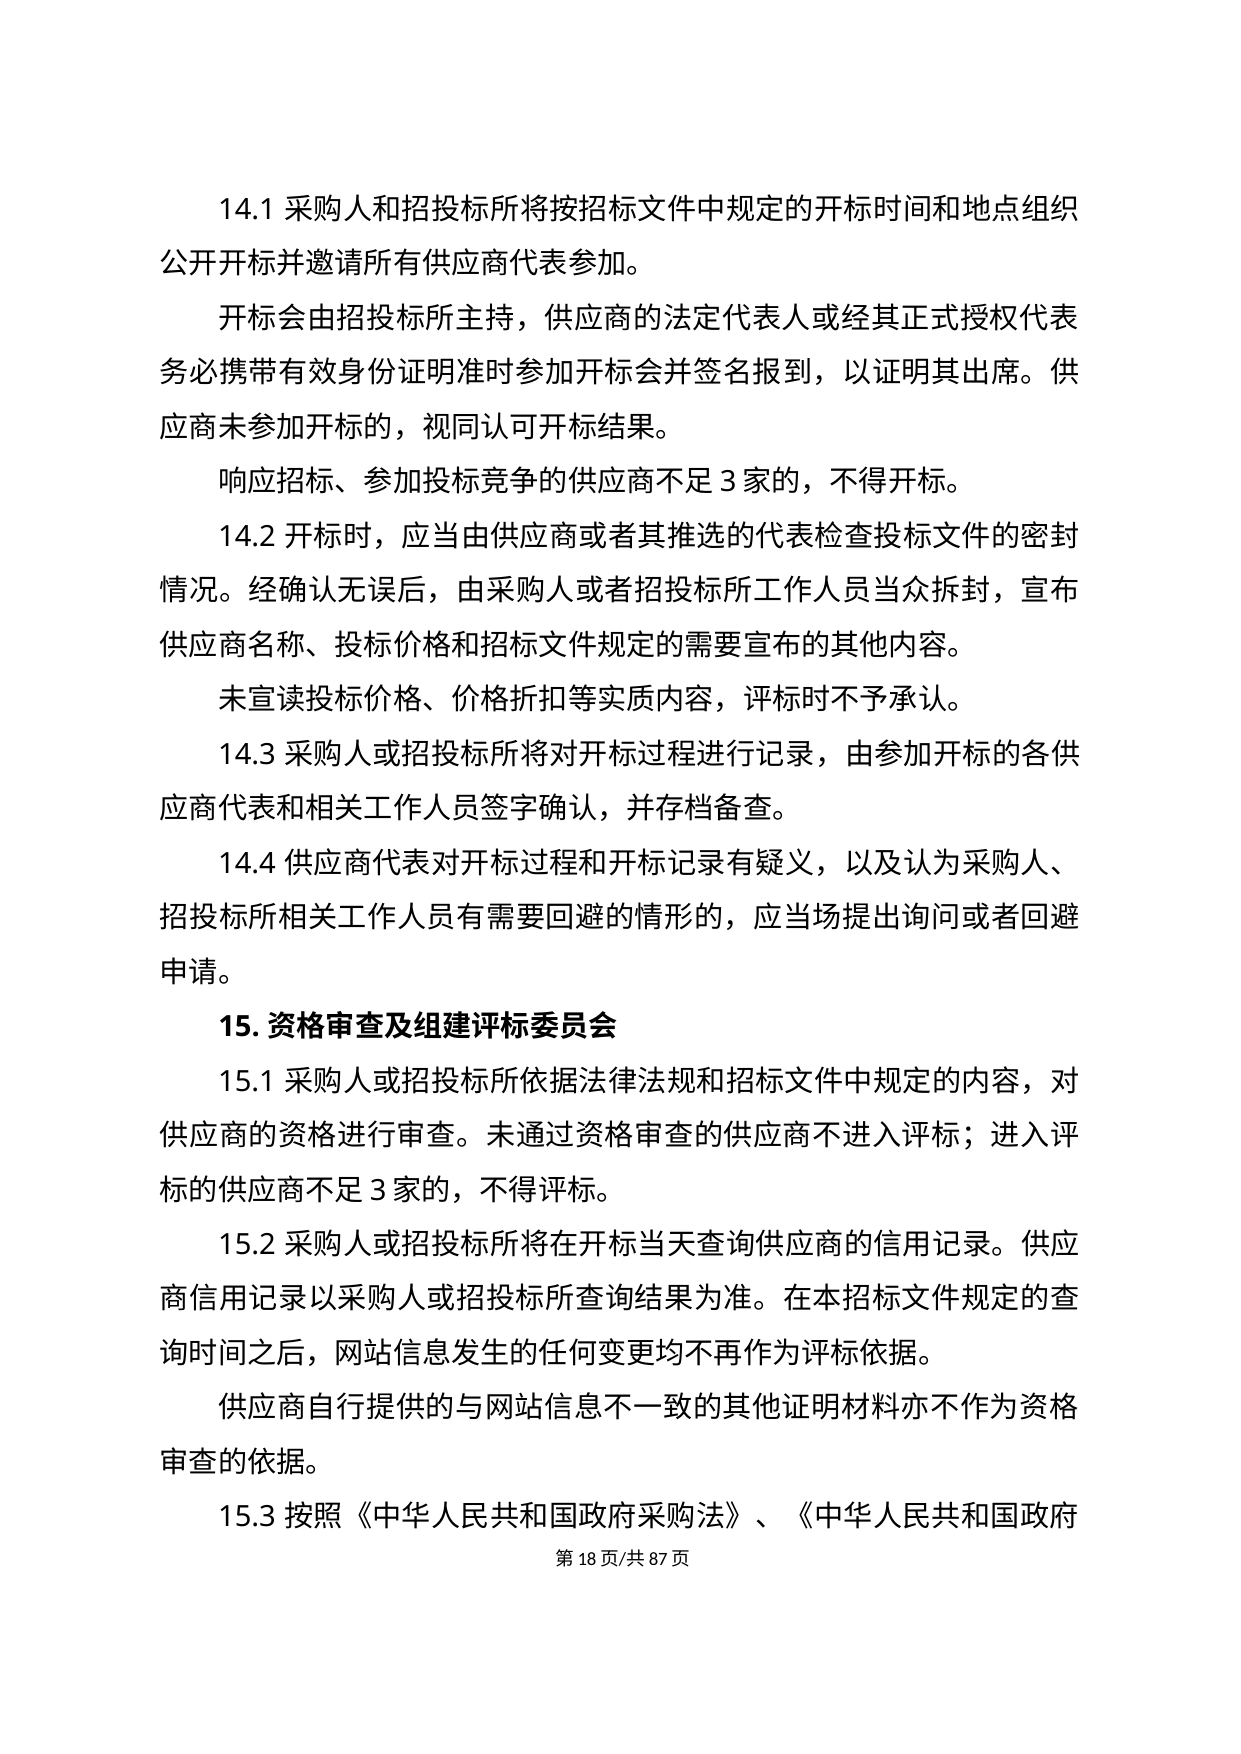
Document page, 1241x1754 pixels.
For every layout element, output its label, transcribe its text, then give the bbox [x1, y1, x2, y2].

text 15. 资格审查及组建评标委员会 [159, 997, 1081, 1051]
text 供应商自行提供的与网站信息不一致的其他证明材料亦不作为资格审查的依据。 [159, 1378, 1081, 1487]
text 14.1 采购人和招投标所将按招标文件中规定的开标时间和地点组织公开开标并邀请所有供应商代表参加。 [159, 179, 1081, 288]
text 未宣读投标价格、价格折扣等实质内容，评标时不予承认。 [159, 670, 1081, 724]
text 15.2 采购人或招投标所将在开标当天查询供应商的信用记录。供应商信用记录以采购人或招投标所查询结果为准。在本招标文件规定的查询时间之后，网站信息发生的任何变更均不再作为评标依据。 [159, 1214, 1081, 1378]
text 14.4 供应商代表对开标过程和开标记录有疑义，以及认为采购人、招投标所相关工作人员有需要回避的情形的，应当场提出询问或者回避申请。 [159, 833, 1081, 997]
text 响应招标、参加投标竞争的供应商不足3家的，不得开标。 [159, 452, 1081, 506]
text 14.2 开标时，应当由供应商或者其推选的代表检查投标文件的密封情况。经确认无误后，由采购人或者招投标所工作人员当众拆封，宣布供应商名称、投标价格和招标文件规定的需要宣布的其他内容。 [159, 506, 1081, 670]
text 开标会由招投标所主持，供应商的法定代表人或经其正式授权代表务必携带有效身份证明准时参加开标会并签名报到，以证明其出席。供应商未参加开标的，视同认可开标结果。 [159, 288, 1081, 452]
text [159, 1487, 1081, 1541]
text 14.3 采购人或招投标所将对开标过程进行记录，由参加开标的各供应商代表和相关工作人员签字确认，并存档备查。 [159, 724, 1081, 833]
text 15.1 采购人或招投标所依据法律法规和招标文件中规定的内容，对供应商的资格进行审查。未通过资格审查的供应商不进入评标；进入评标的供应商不足3家的，不得评标。 [159, 1051, 1081, 1214]
